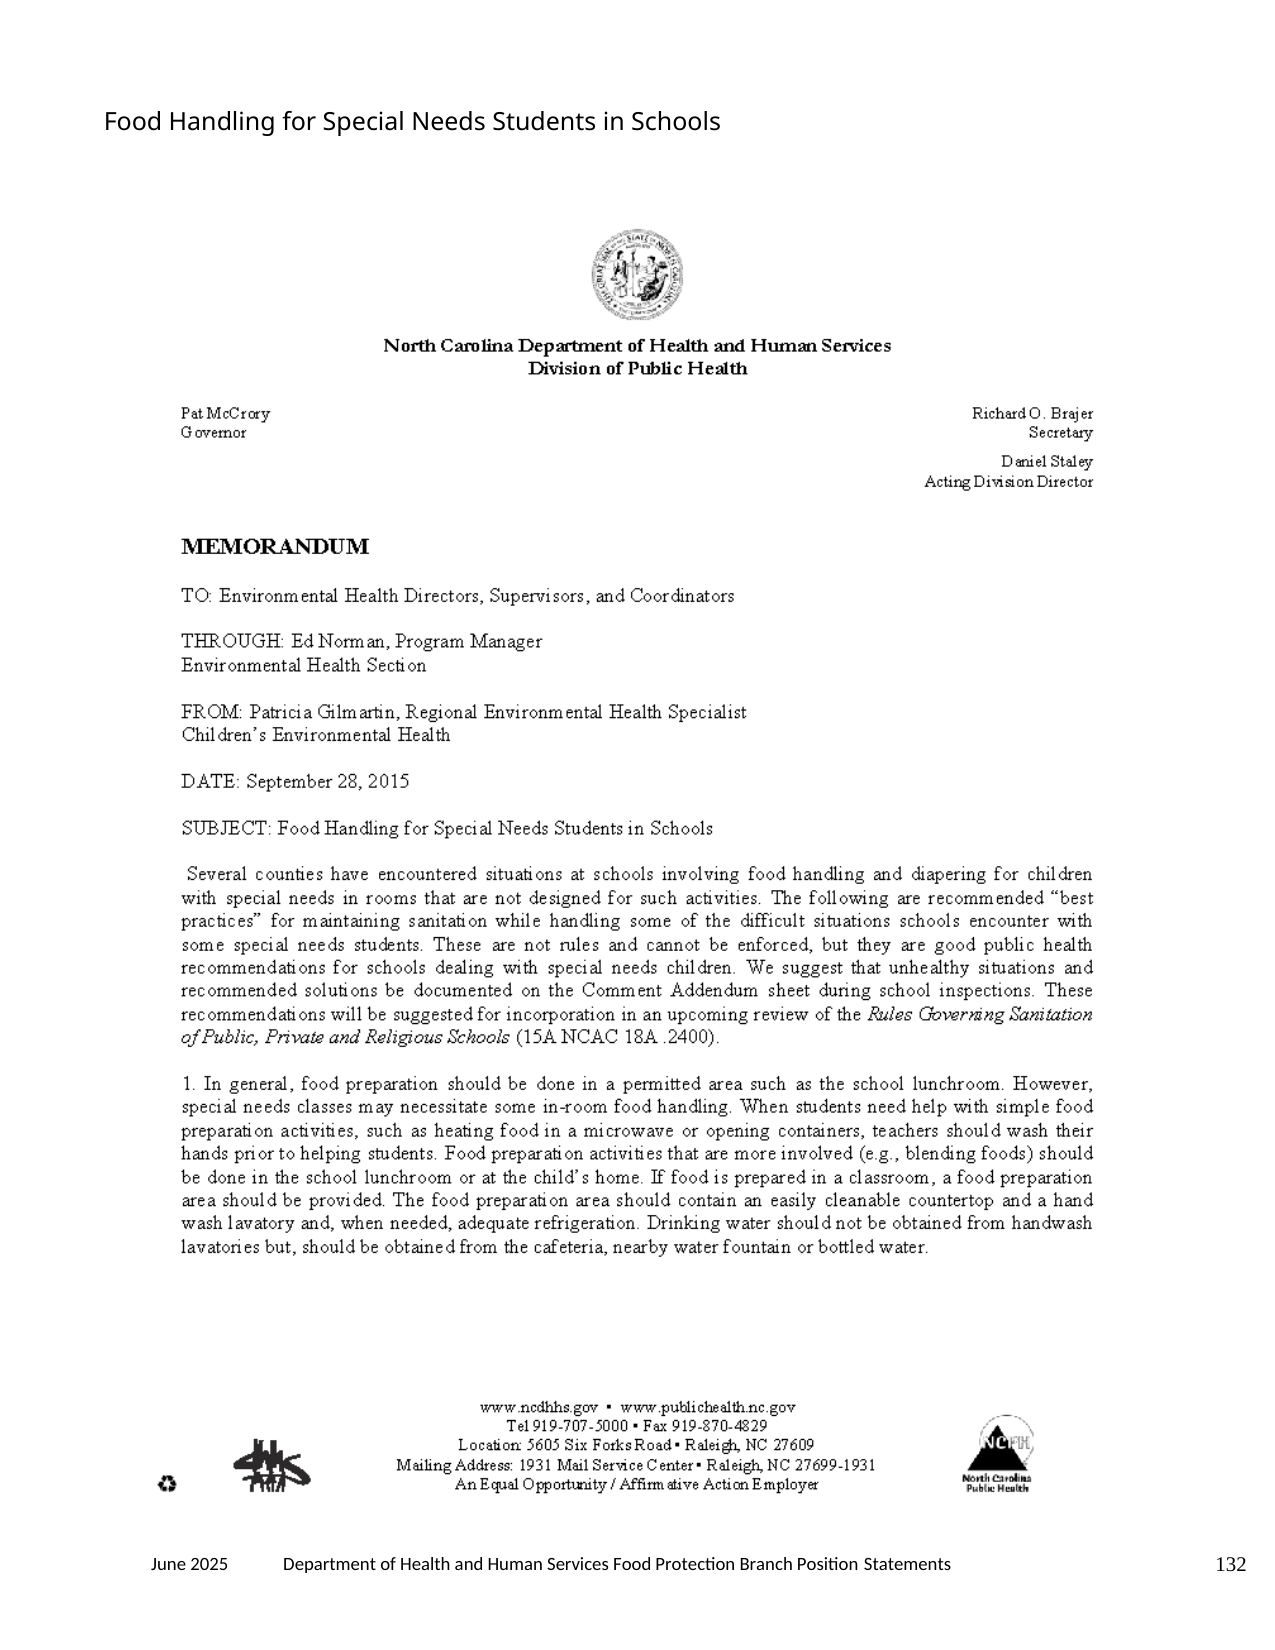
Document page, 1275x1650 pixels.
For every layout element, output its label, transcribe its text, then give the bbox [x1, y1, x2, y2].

subtitle Food Handling for Special Needs Students in Schools [28, 104, 1246, 138]
picture [121, 195, 1154, 1530]
